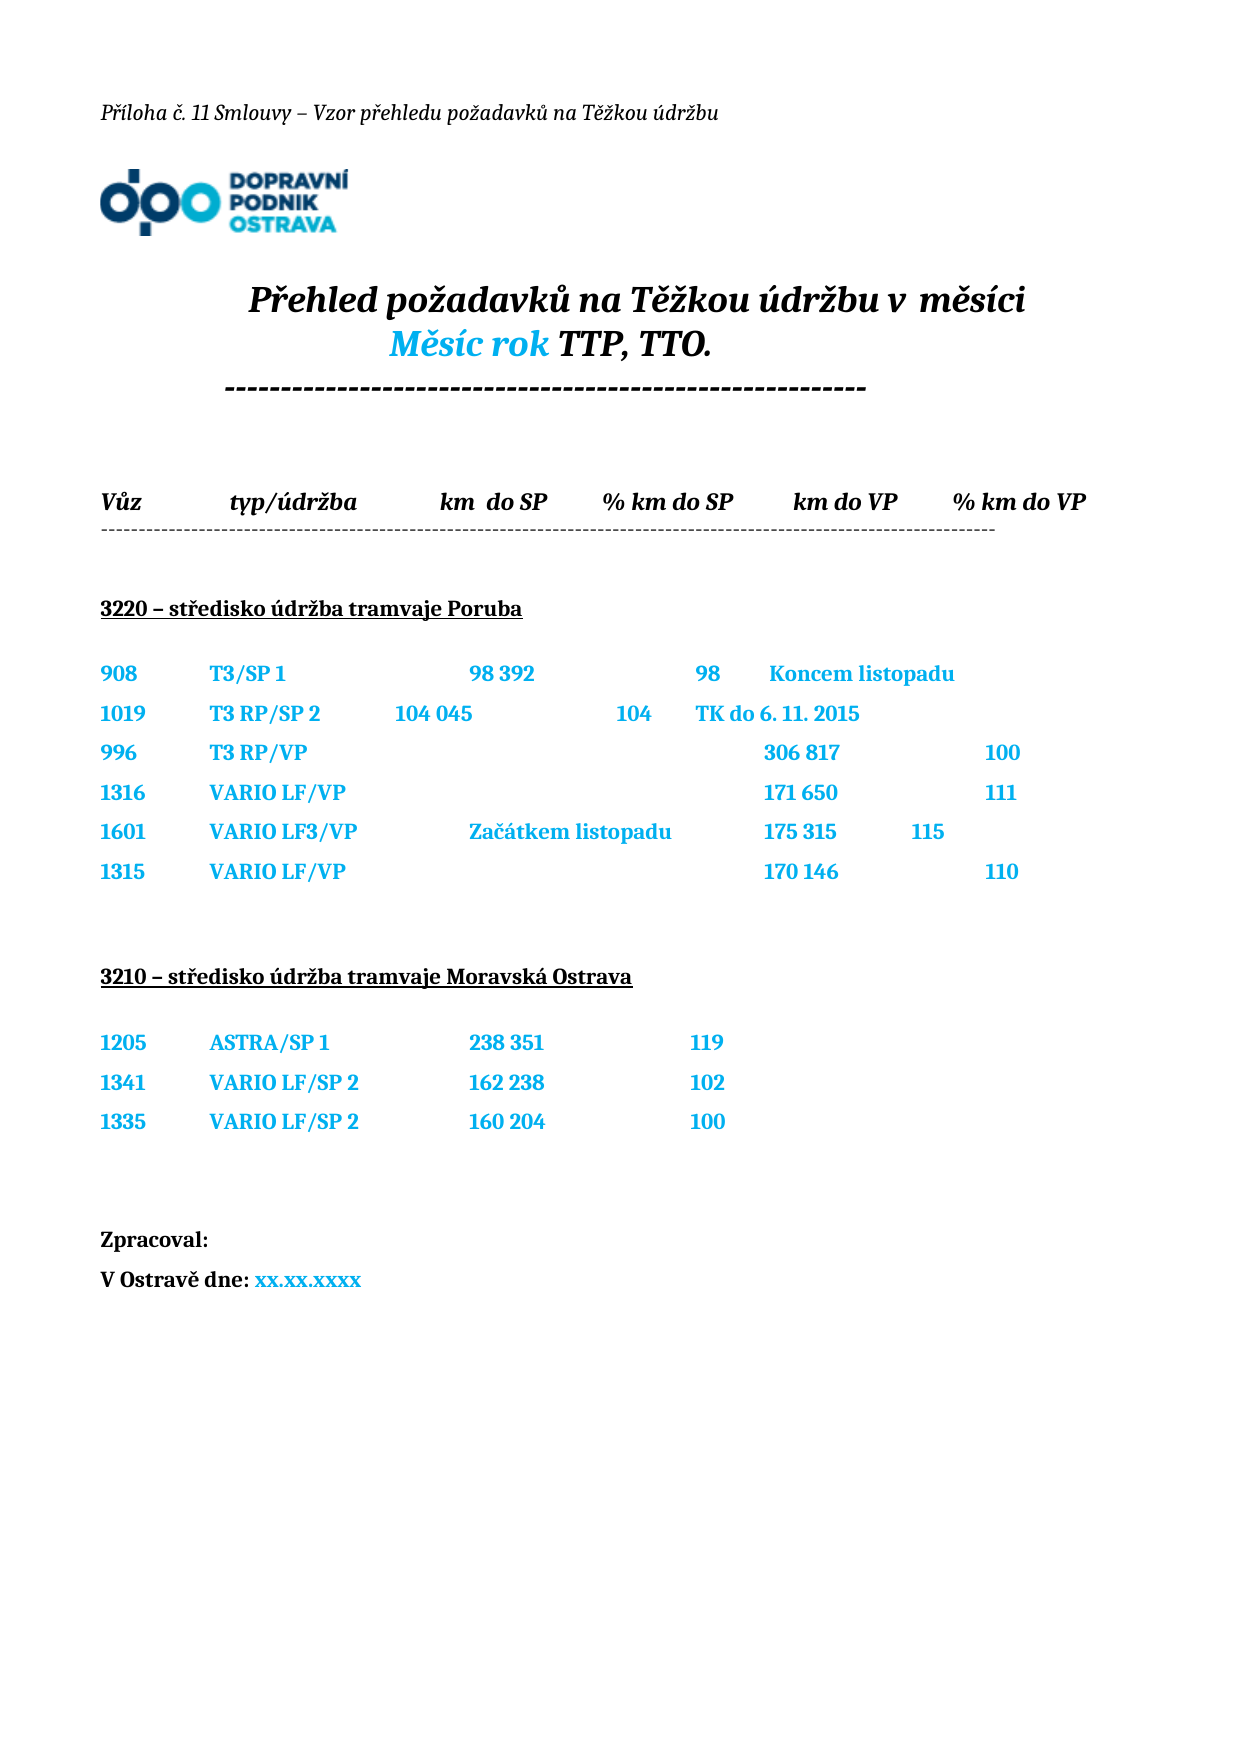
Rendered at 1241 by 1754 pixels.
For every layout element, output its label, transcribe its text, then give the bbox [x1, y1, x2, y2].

text 1315 VARIO LF/VP 170 146 110 [100, 858, 1092, 885]
text 3220 – středisko údržba tramvaje Poruba [100, 595, 1092, 622]
text Měsíc rok TTP, TTO. [100, 322, 1092, 365]
picture [100, 169, 349, 236]
text V Ostravě dne: xx.xx.xxxx [100, 1267, 1092, 1293]
text 1341 VARIO LF/SP 2 162 238 102 [100, 1069, 1092, 1096]
text 996 T3 RP/VP 306 817 100 [100, 740, 1092, 766]
text Zpracoval: [100, 1227, 1092, 1253]
text 908 T3/SP 1 98 392 98 Koncem listopadu [100, 661, 1092, 687]
text ----------------------------------------------------------------------------------------------------------------------- [100, 516, 1092, 543]
text 1316 VARIO LF/VP 171 650 111 [100, 779, 1092, 806]
text 1205 ASTRA/SP 1 238 351 119 [100, 1030, 1092, 1056]
text Vůz typ/údržba km do SP % km do SP km do VP % km do VP [100, 487, 1092, 516]
text 1601 VARIO LF3/VP Začátkem listopadu 175 315 115 [100, 819, 1092, 845]
text Příloha č. 11 Smlouvy – Vzor přehledu požadavků na Těžkou údržbu [100, 100, 1092, 127]
text 1019 T3 RP/SP 2 104 045 104 TK do 6. 11. 2015 [100, 701, 1092, 727]
text --------------------------------------------------------- [100, 365, 1092, 408]
text 3210 – středisko údržba tramvaje Moravská Ostrava [100, 964, 1092, 990]
text 1335 VARIO LF/SP 2 160 204 100 [100, 1109, 1092, 1135]
text Přehled požadavků na Těžkou údržbu v měsíci [100, 279, 1092, 322]
